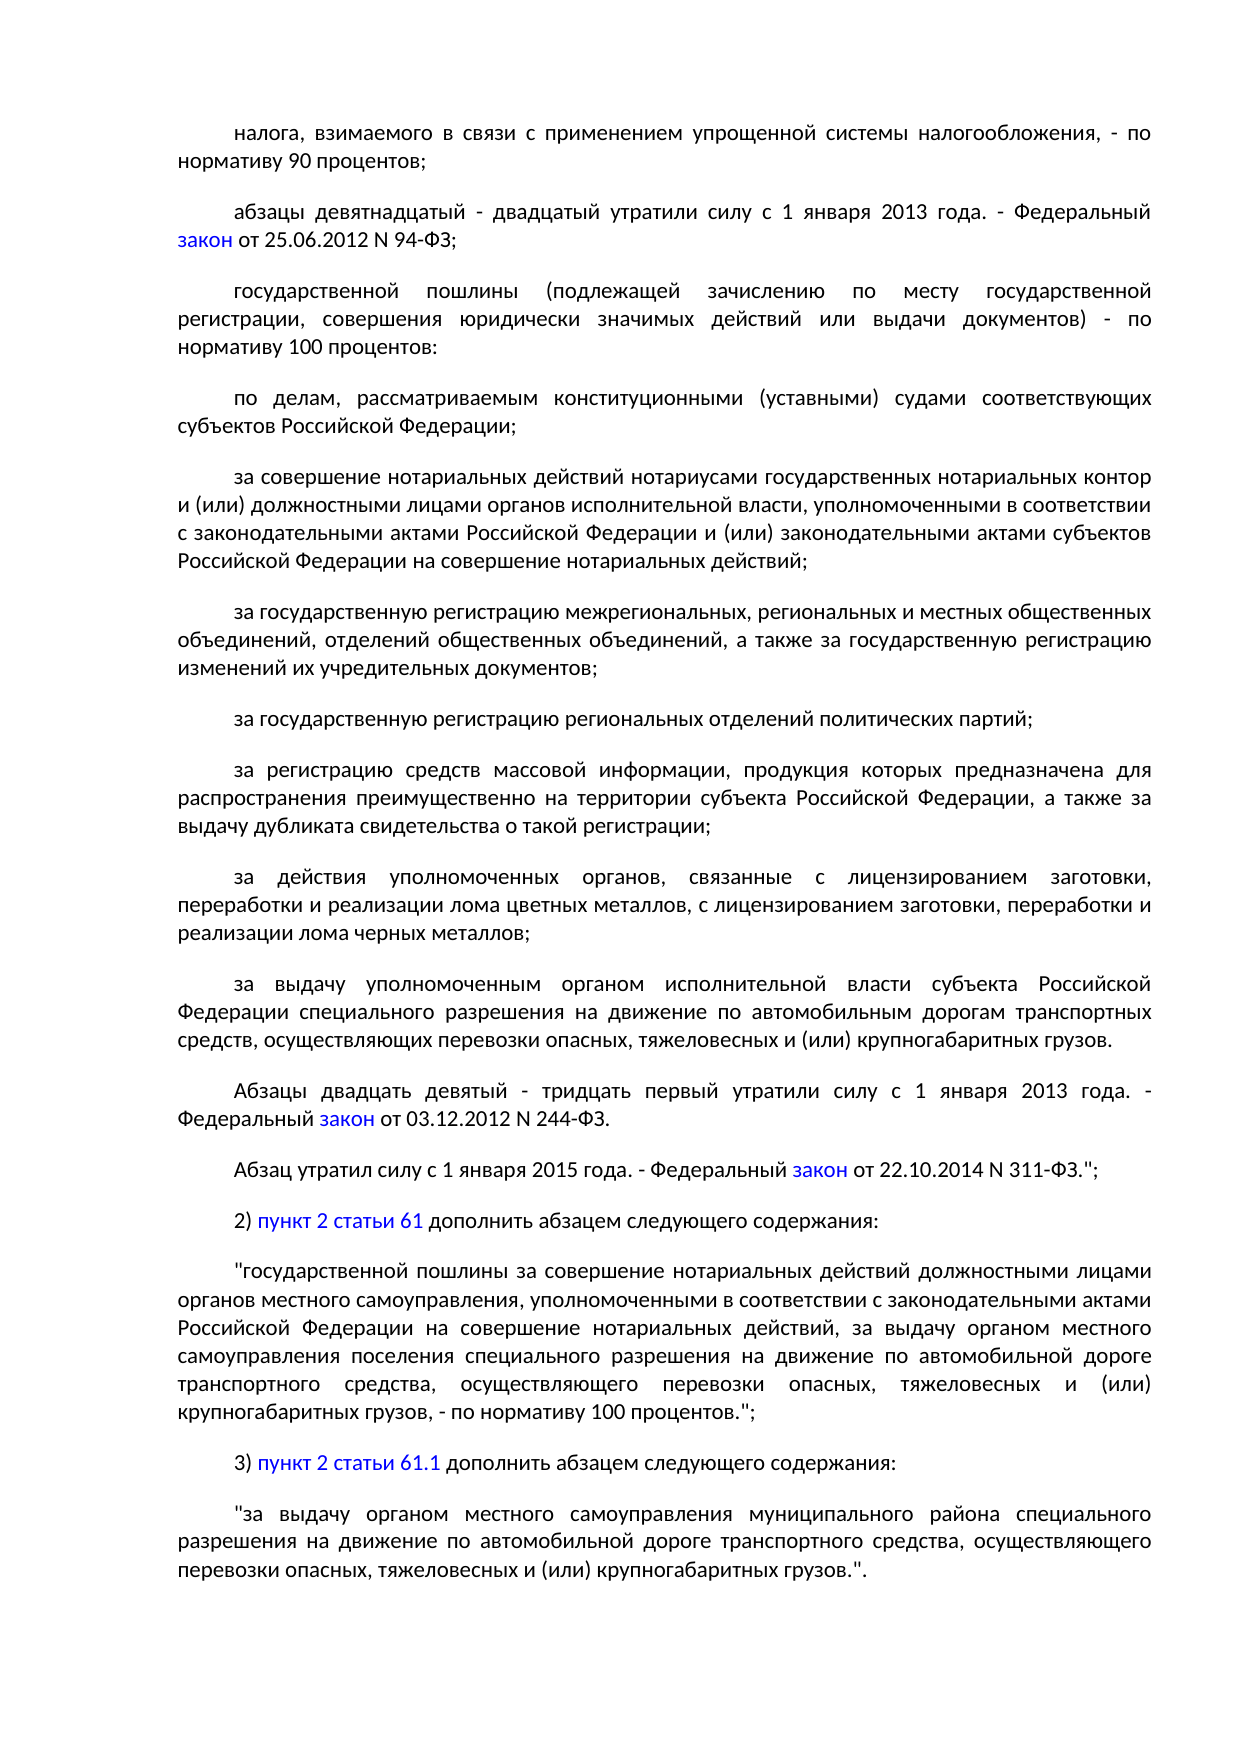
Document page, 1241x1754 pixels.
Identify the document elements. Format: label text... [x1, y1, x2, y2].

text 3) пункт 2 статьи 61.1 дополнить абзацем следующего содержания: [177, 1448, 1152, 1476]
text за совершение нотариальных действий нотариусами государственных нотариальных контор и (или) должностными лицами органов исполнительной власти, уполномоченными в соответствии с законодательными актами Российской Федерации и (или) законодательными актами субъектов Российской Федерации на совершение нотариальных действий; [177, 462, 1152, 574]
text за государственную регистрацию региональных отделений политических партий; [177, 704, 1152, 732]
text за действия уполномоченных органов, связанные с лицензированием заготовки, переработки и реализации лома цветных металлов, с лицензированием заготовки, переработки и реализации лома черных металлов; [177, 862, 1152, 946]
text за регистрацию средств массовой информации, продукция которых предназначена для распространения преимущественно на территории субъекта Российской Федерации, а также за выдачу дубликата свидетельства о такой регистрации; [177, 755, 1152, 839]
text государственной пошлины (подлежащей зачислению по месту государственной регистрации, совершения юридически значимых действий или выдачи документов) - по нормативу 100 процентов: [177, 276, 1152, 360]
text за выдачу уполномоченным органом исполнительной власти субъекта Российской Федерации специального разрешения на движение по автомобильным дорогам транспортных средств, осуществляющих перевозки опасных, тяжеловесных и (или) крупногабаритных грузов. [177, 969, 1152, 1053]
text по делам, рассматриваемым конституционными (уставными) судами соответствующих субъектов Российской Федерации; [177, 383, 1152, 439]
text "за выдачу органом местного самоуправления муниципального района специального разрешения на движение по автомобильной дороге транспортного средства, осуществляющего перевозки опасных, тяжеловесных и (или) крупногабаритных грузов.". [177, 1499, 1152, 1583]
text 2) пункт 2 статьи 61 дополнить абзацем следующего содержания: [177, 1206, 1152, 1234]
text "государственной пошлины за совершение нотариальных действий должностными лицами органов местного самоуправления, уполномоченными в соответствии с законодательными актами Российской Федерации на совершение нотариальных действий, за выдачу органом местного самоуправления поселения специального разрешения на движение по автомобильной дороге транспортного средства, осуществляющего перевозки опасных, тяжеловесных и (или) крупногабаритных грузов, - по нормативу 100 процентов."; [177, 1257, 1152, 1425]
text налога, взимаемого в связи с применением упрощенной системы налогообложения, - по нормативу 90 процентов; [177, 118, 1152, 174]
text Абзац утратил силу с 1 января 2015 года. - Федеральный закон от 22.10.2014 N 311-ФЗ."; [177, 1155, 1152, 1183]
text Абзацы двадцать девятый - тридцать первый утратили силу с 1 января 2013 года. - Федеральный закон от 03.12.2012 N 244-ФЗ. [177, 1076, 1152, 1132]
text за государственную регистрацию межрегиональных, региональных и местных общественных объединений, отделений общественных объединений, а также за государственную регистрацию изменений их учредительных документов; [177, 597, 1152, 681]
text абзацы девятнадцатый - двадцатый утратили силу с 1 января 2013 года. - Федеральный закон от 25.06.2012 N 94-ФЗ; [177, 197, 1152, 253]
